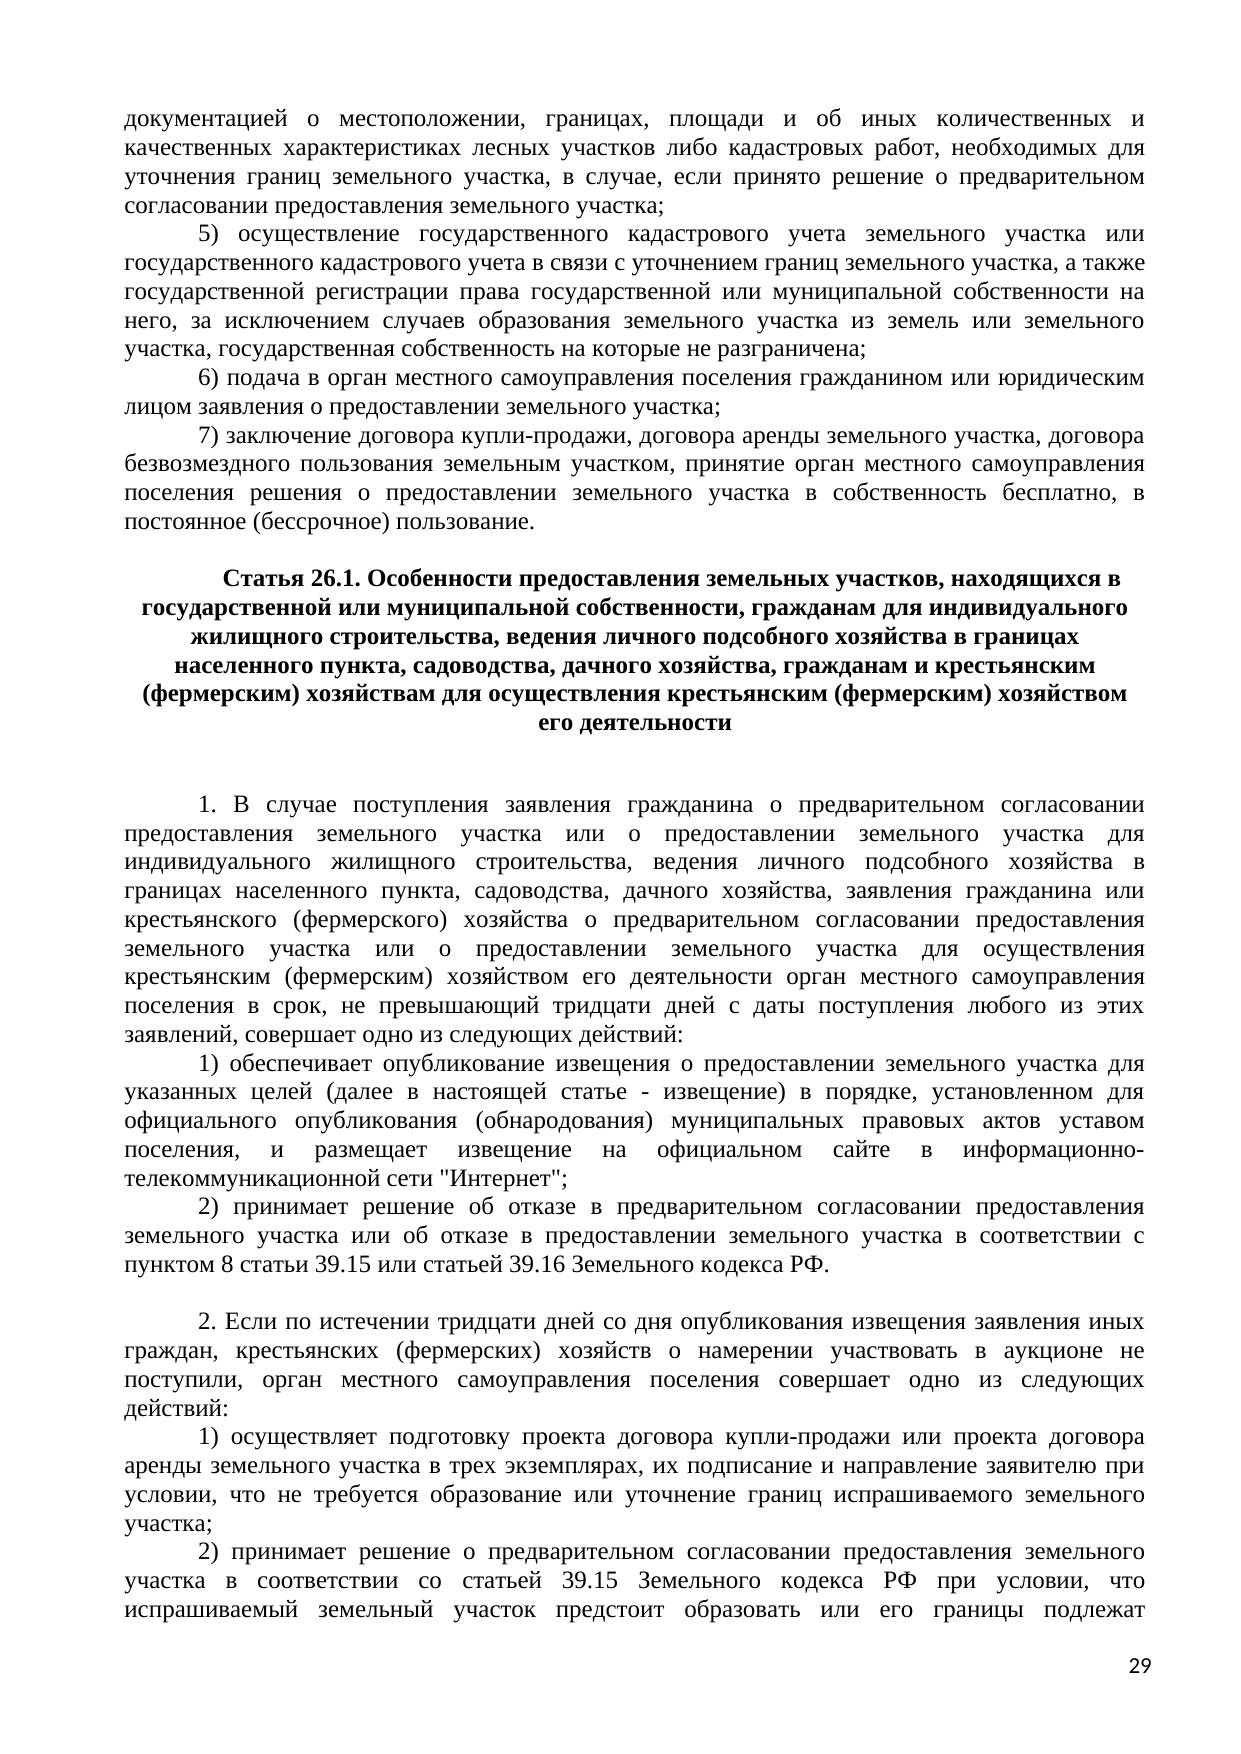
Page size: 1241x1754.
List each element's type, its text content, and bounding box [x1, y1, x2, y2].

text 1) осуществляет подготовку проекта договора купли-продажи или проекта договора аренды земельного участка в трех экземплярах, их подписание и направление заявителю при условии, что не требуется образование или уточнение границ испрашиваемого земельного участка; [124, 1421, 1146, 1536]
text 2) принимает решение об отказе в предварительном согласовании предоставления земельного участка или об отказе в предоставлении земельного участка в соответствии с пунктом 8 статьи 39.15 или статьей 39.16 Земельного кодекса РФ. [124, 1191, 1146, 1278]
text 5) осуществление государственного кадастрового учета земельного участка или государственного кадастрового учета в связи с уточнением границ земельного участка, а также государственной регистрации права государственной или муниципальной собственности на него, за исключением случаев образования земельного участка из земель или земельного участка, государственная собственность на которые не разграничена; [124, 218, 1146, 362]
text 1) обеспечивает опубликование извещения о предоставлении земельного участка для указанных целей (далее в настоящей статье - извещение) в порядке, установленном для официального опубликования (обнародования) муниципальных правовых актов уставом поселения, и размещает извещение на официальном сайте в информационно-телекоммуникационной сети "Интернет"; [124, 1048, 1146, 1191]
text Статья 26.1. Особенности предоставления земельных участков, находящихся в государственной или муниципальной собственности, гражданам для индивидуального жилищного строительства, ведения личного подсобного хозяйства в границах населенного пункта, садоводства, дачного хозяйства, гражданам и крестьянским (фермерским) хозяйствам для осуществления крестьянским (фермерским) хозяйством его деятельности [124, 563, 1146, 736]
text 2. Если по истечении тридцати дней со дня опубликования извещения заявления иных граждан, крестьянских (фермерских) хозяйств о намерении участвовать в аукционе не поступили, орган местного самоуправления поселения совершает одно из следующих действий: [124, 1306, 1146, 1421]
text 7) заключение договора купли-продажи, договора аренды земельного участка, договора безвозмездного пользования земельным участком, принятие орган местного самоуправления поселения решения о предоставлении земельного участка в собственность бесплатно, в постоянное (бессрочное) пользование. [124, 420, 1146, 535]
text 1. В случае поступления заявления гражданина о предварительном согласовании предоставления земельного участка или о предоставлении земельного участка для индивидуального жилищного строительства, ведения личного подсобного хозяйства в границах населенного пункта, садоводства, дачного хозяйства, заявления гражданина или крестьянского (фермерского) хозяйства о предварительном согласовании предоставления земельного участка или о предоставлении земельного участка для осуществления крестьянским (фермерским) хозяйством его деятельности орган местного самоуправления поселения в срок, не превышающий тридцати дней с даты поступления любого из этих заявлений, совершает одно из следующих действий: [124, 789, 1146, 1048]
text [124, 103, 1146, 218]
text 6) подача в орган местного самоуправления поселения гражданином или юридическим лицом заявления о предоставлении земельного участка; [124, 362, 1146, 420]
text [124, 1536, 1146, 1623]
